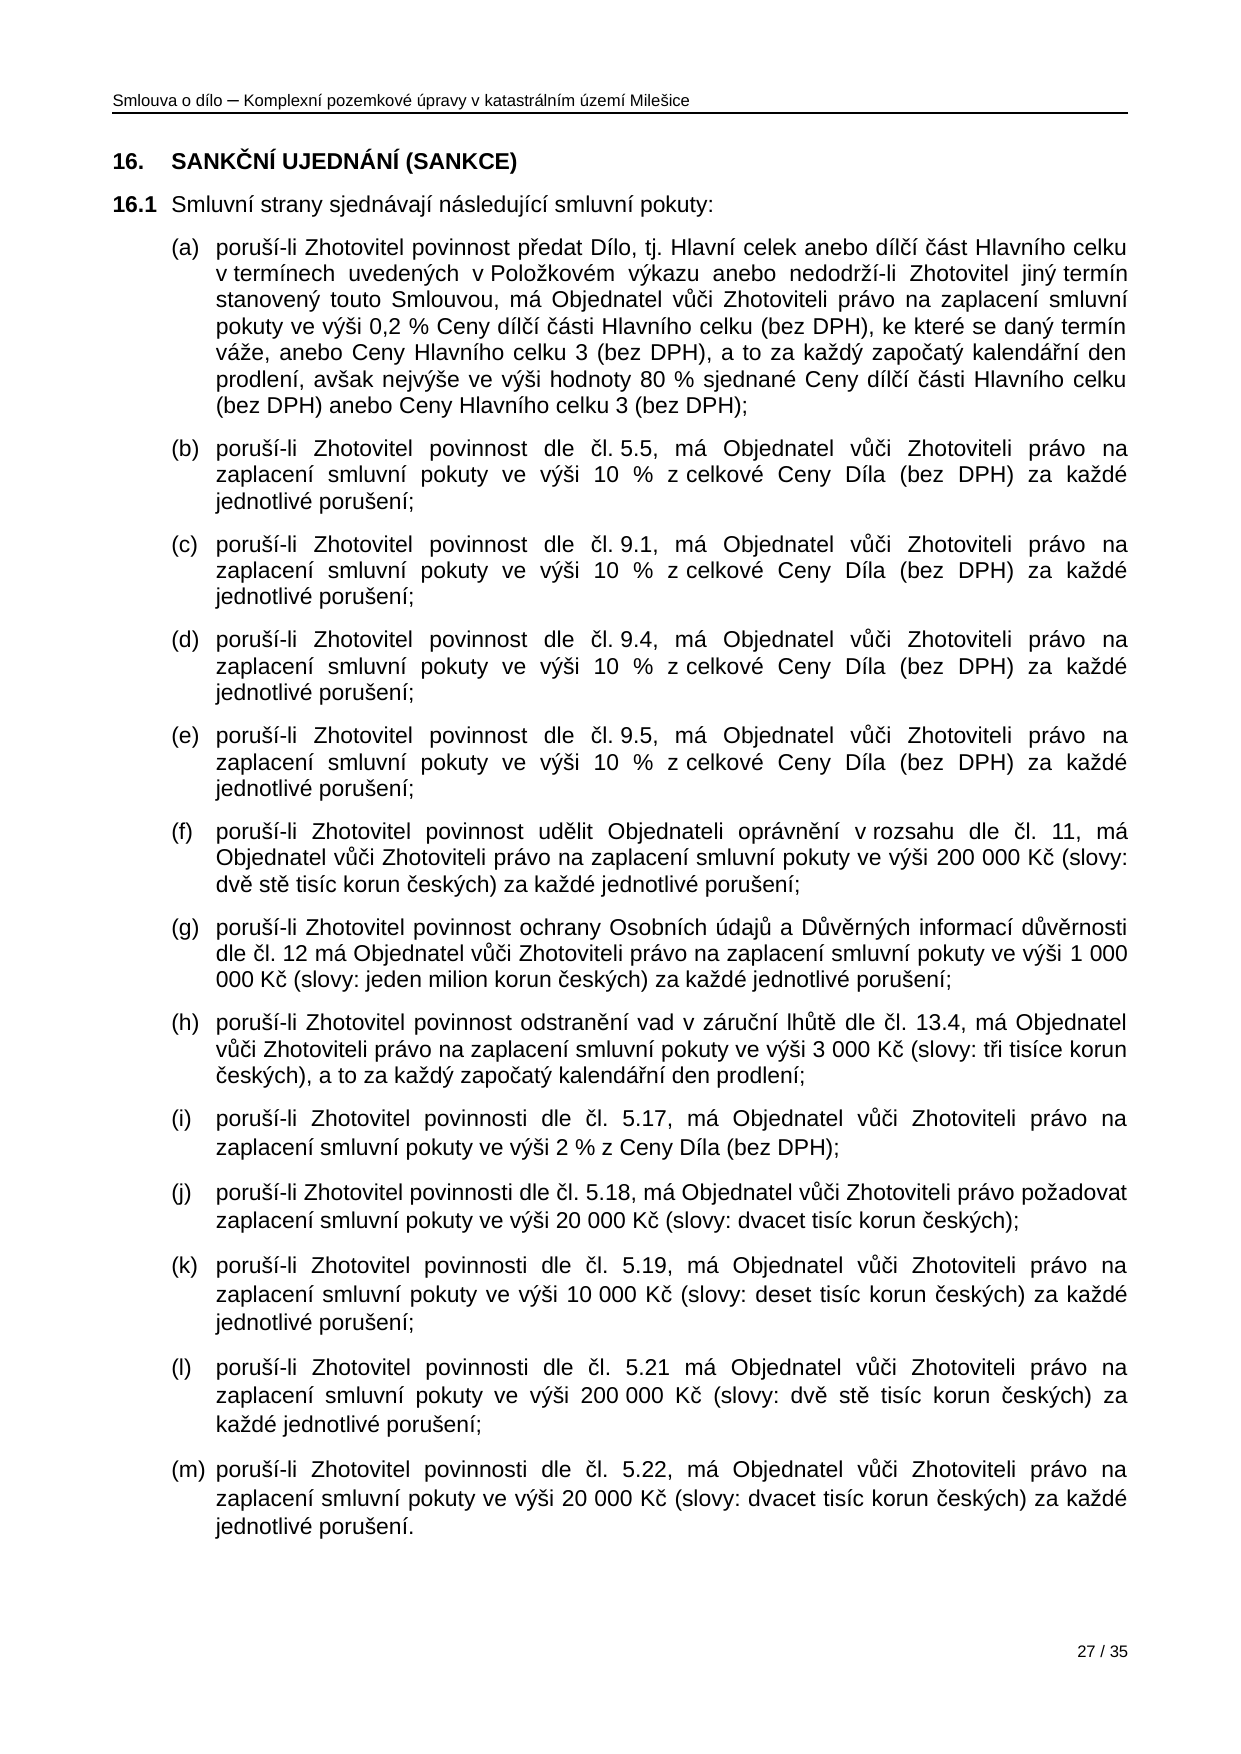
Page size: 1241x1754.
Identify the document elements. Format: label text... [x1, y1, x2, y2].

text poruší-li Zhotovitel povinnosti dle čl. 5.21 má Objednatel vůči Zhotoviteli právo na zaplacení smluvní pokuty ve výši 200 000 Kč (slovy: dvě stě tisíc korun českých) za každé jednotlivé porušení; [171, 1354, 1128, 1437]
text poruší-li Zhotovitel povinnosti dle čl. 5.19, má Objednatel vůči Zhotoviteli právo na zaplacení smluvní pokuty ve výši 10 000 Kč (slovy: deset tisíc korun českých) za každé jednotlivé porušení; [171, 1252, 1128, 1335]
list poruší-li Zhotovitel povinnost dle čl. 5.5, má Objednatel vůči Zhotoviteli právo na zaplacení smluvní pokuty ve výši 10 % z celkové Ceny Díla (bez DPH) za každé jednotlivé porušení; [171, 435, 1128, 514]
list poruší-li Zhotovitel povinnost dle čl. 9.5, má Objednatel vůči Zhotoviteli právo na zaplacení smluvní pokuty ve výši 10 % z celkové Ceny Díla (bez DPH) za každé jednotlivé porušení; [171, 722, 1128, 801]
text poruší-li Zhotovitel povinnost ochrany Osobních údajů a Důvěrných informací důvěrnosti dle čl. 12 má Objednatel vůči Zhotoviteli právo na zaplacení smluvní pokuty ve výši 1 000 000 Kč (slovy: jeden milion korun českých) za každé jednotlivé porušení; [171, 913, 1128, 993]
list poruší-li Zhotovitel povinnost předat Dílo, tj. Hlavní celek anebo dílčí část Hlavního celku v termínech uvedených v Položkovém výkazu anebo nedodrží-li Zhotovitel jiný termín stanovený touto Smlouvou, má Objednatel vůči Zhotoviteli právo na zaplacení smluvní pokuty ve výši 0,2 % Ceny dílčí části Hlavního celku (bez DPH), ke které se daný termín váže, anebo Ceny Hlavního celku 3 (bez DPH), a to za každý započatý kalendářní den prodlení, avšak nejvýše ve výši hodnoty 80 % sjednané Ceny dílčí části Hlavního celku (bez DPH) anebo Ceny Hlavního celku 3 (bez DPH); [171, 234, 1128, 418]
text poruší-li Zhotovitel povinnosti dle čl. 5.17, má Objednatel vůči Zhotoviteli právo na zaplacení smluvní pokuty ve výši 2 % z Ceny Díla (bez DPH); [171, 1105, 1128, 1160]
list poruší-li Zhotovitel povinnost dle čl. 9.4, má Objednatel vůči Zhotoviteli právo na zaplacení smluvní pokuty ve výši 10 % z celkové Ceny Díla (bez DPH) za každé jednotlivé porušení; [171, 626, 1128, 705]
text poruší-li Zhotovitel povinnosti dle čl. 5.18, má Objednatel vůči Zhotoviteli právo požadovat zaplacení smluvní pokuty ve výši 20 000 Kč (slovy: dvacet tisíc korun českých); [171, 1178, 1128, 1233]
text Smluvní strany sjednávají následující smluvní pokuty: [112, 191, 1128, 217]
text Sankční ujednání (SANKCE) [112, 148, 1128, 174]
text poruší-li Zhotovitel povinnost odstranění vad v záruční lhůtě dle čl. 13.4, má Objednatel vůči Zhotoviteli právo na zaplacení smluvní pokuty ve výši 3 000 Kč (slovy: tři tisíce korun českých), a to za každý započatý kalendářní den prodlení; [171, 1009, 1128, 1088]
text poruší-li Zhotovitel povinnost udělit Objednateli oprávnění v rozsahu dle čl. 11, má Objednatel vůči Zhotoviteli právo na zaplacení smluvní pokuty ve výši 200 000 Kč (slovy: dvě stě tisíc korun českých) za každé jednotlivé porušení; [171, 818, 1128, 897]
list poruší-li Zhotovitel povinnost dle čl. 9.1, má Objednatel vůči Zhotoviteli právo na zaplacení smluvní pokuty ve výši 10 % z celkové Ceny Díla (bez DPH) za každé jednotlivé porušení; [171, 531, 1128, 610]
text poruší-li Zhotovitel povinnosti dle čl. 5.22, má Objednatel vůči Zhotoviteli právo na zaplacení smluvní pokuty ve výši 20 000 Kč (slovy: dvacet tisíc korun českých) za každé jednotlivé porušení. [171, 1456, 1128, 1539]
